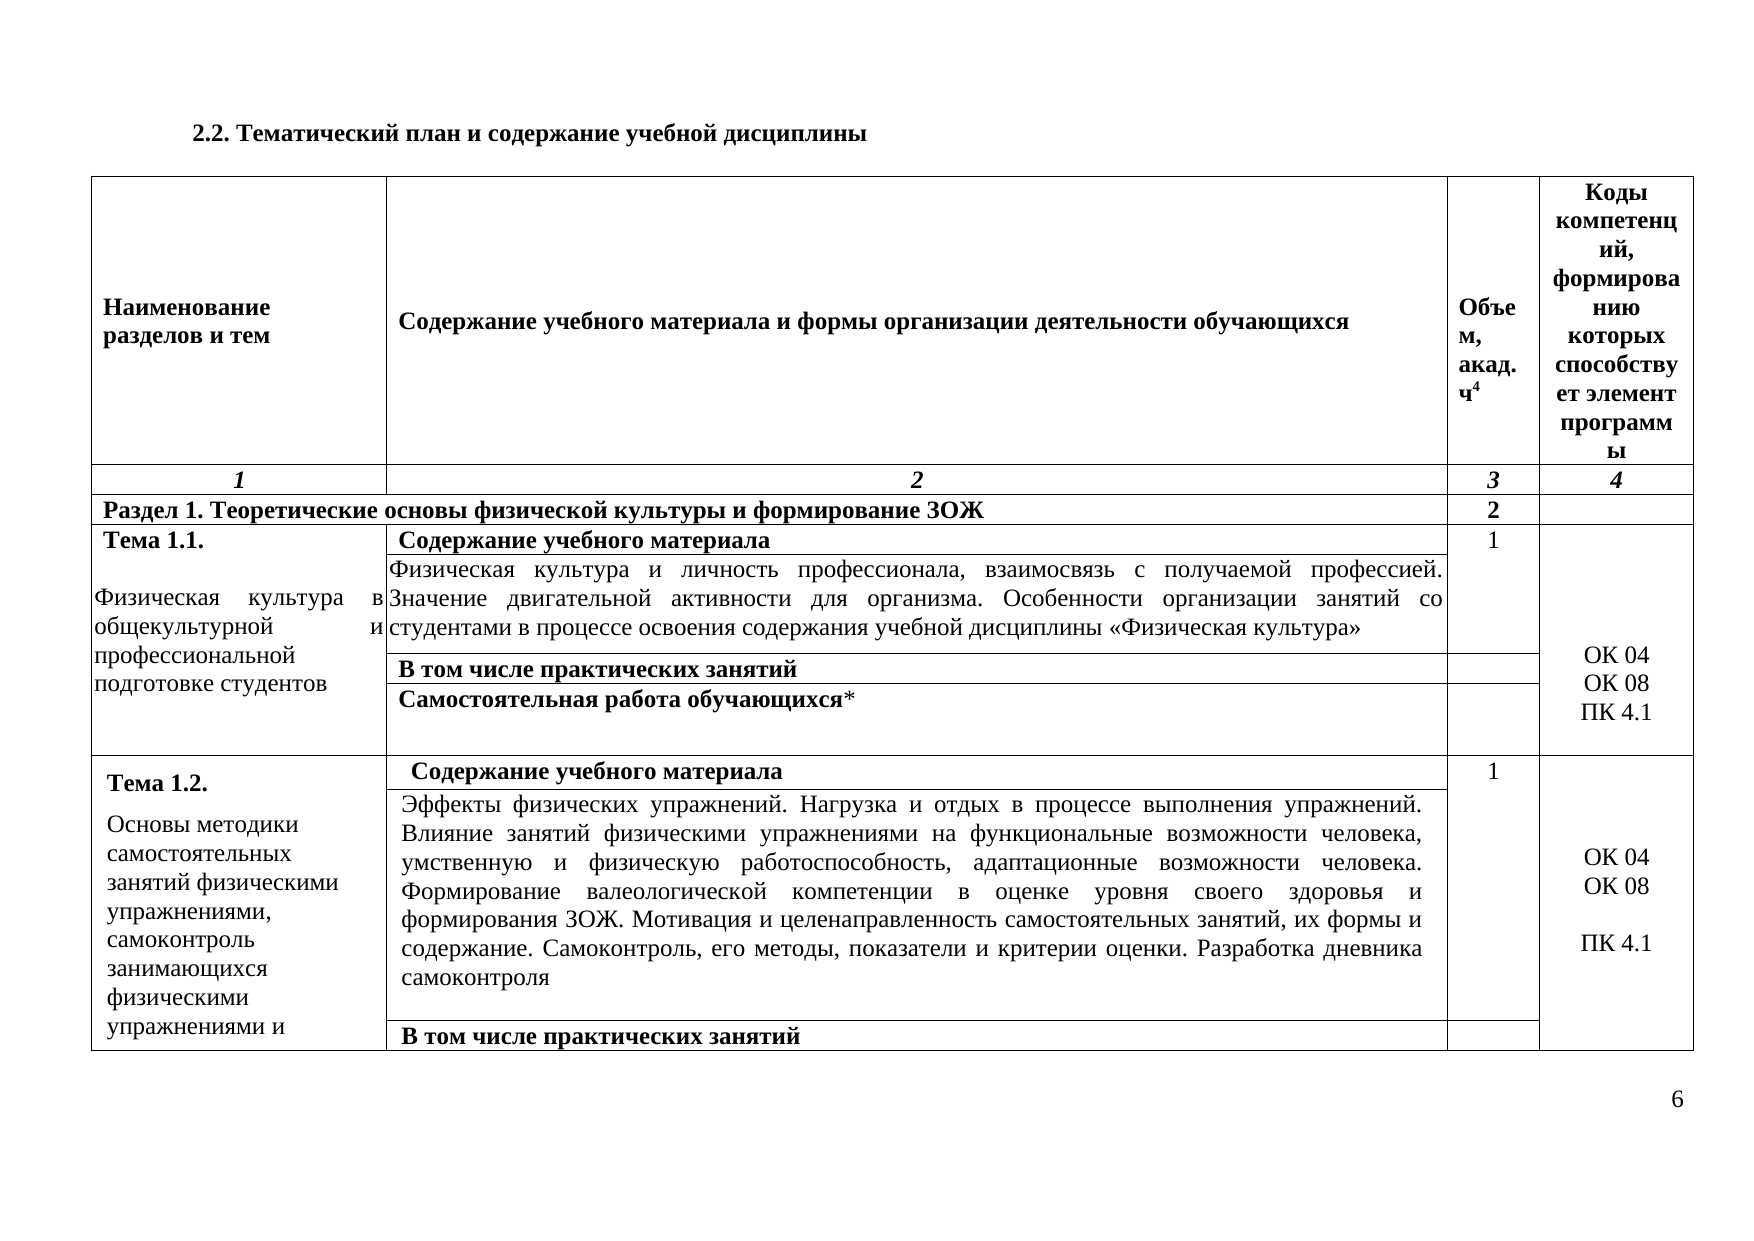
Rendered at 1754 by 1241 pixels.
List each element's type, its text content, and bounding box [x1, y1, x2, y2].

table_cell [1448, 1021, 1539, 1050]
table_cell Содержание учебного материала [387, 756, 1447, 788]
table_cell 1 [1448, 756, 1539, 1020]
table_cell 2 [387, 465, 1447, 494]
table_cell [1540, 495, 1693, 524]
text 2.2. Тематический план и содержание учебной дисциплины [118, 118, 1683, 147]
table_cell В том числе практических занятий [387, 1021, 1447, 1050]
table_cell ОК 04 ОК 08 ПК 4.1 [1540, 756, 1693, 1050]
table_cell 3 [1448, 465, 1539, 494]
table_cell 1 [1448, 525, 1539, 653]
table_cell Тема 1.2. Основы методики самостоятельных занятий физическими упражнениями, самоконтроль занимающихся физическими упражнениями и спортом [92, 756, 386, 1050]
table_cell [1448, 684, 1539, 755]
table_cell 4 [1540, 465, 1693, 494]
table_cell Раздел 1. Теоретические основы физической культуры и формирование ЗОЖ [92, 495, 1447, 524]
table_cell Содержание учебного материала [387, 525, 1447, 553]
table_cell Физическая культура и личность профессионала, взаимосвязь с получаемой профессией. Значение двигательной активности для организма. Особенности организации занятий со студентами в процессе освоения содержания учебной дисциплины «Физическая культура» [387, 555, 1447, 653]
table_header Коды компетенций, формированию которых способствует элемент программы [1540, 177, 1693, 464]
table_cell Самостоятельная работа обучающихся* [387, 684, 1447, 755]
table_cell Тема 1.1. Физическая культура в общекультурной и профессиональной подготовке студентов [92, 525, 386, 755]
table_cell Эффекты физических упражнений. Нагрузка и отдых в процессе выполнения упражнений. Влияние занятий физическими упражнениями на функциональные возможности человека, умственную и физическую работоспособность, адаптационные возможности человека. Формирование валеологической компетенции в оценке уровня своего здоровья и формирования ЗОЖ. Мотивация и целенаправленность самостоятельных занятий, их формы и содержание. Самоконтроль, его методы, показатели и критерии оценки. Разработка дневника самоконтроля [387, 790, 1447, 1020]
table_header Содержание учебного материала и формы организации деятельности обучающихся [387, 177, 1447, 464]
table_header Наименование разделов и тем [92, 177, 386, 464]
table_cell В том числе практических занятий [387, 654, 1447, 683]
table_cell 2 [1448, 495, 1539, 524]
table_cell ОК 04 ОК 08 ПК 4.1 [1540, 525, 1693, 755]
table_cell [1448, 654, 1539, 683]
table_cell 1 [92, 465, 386, 494]
table_header Объем, акад. ч4 [1448, 177, 1539, 464]
